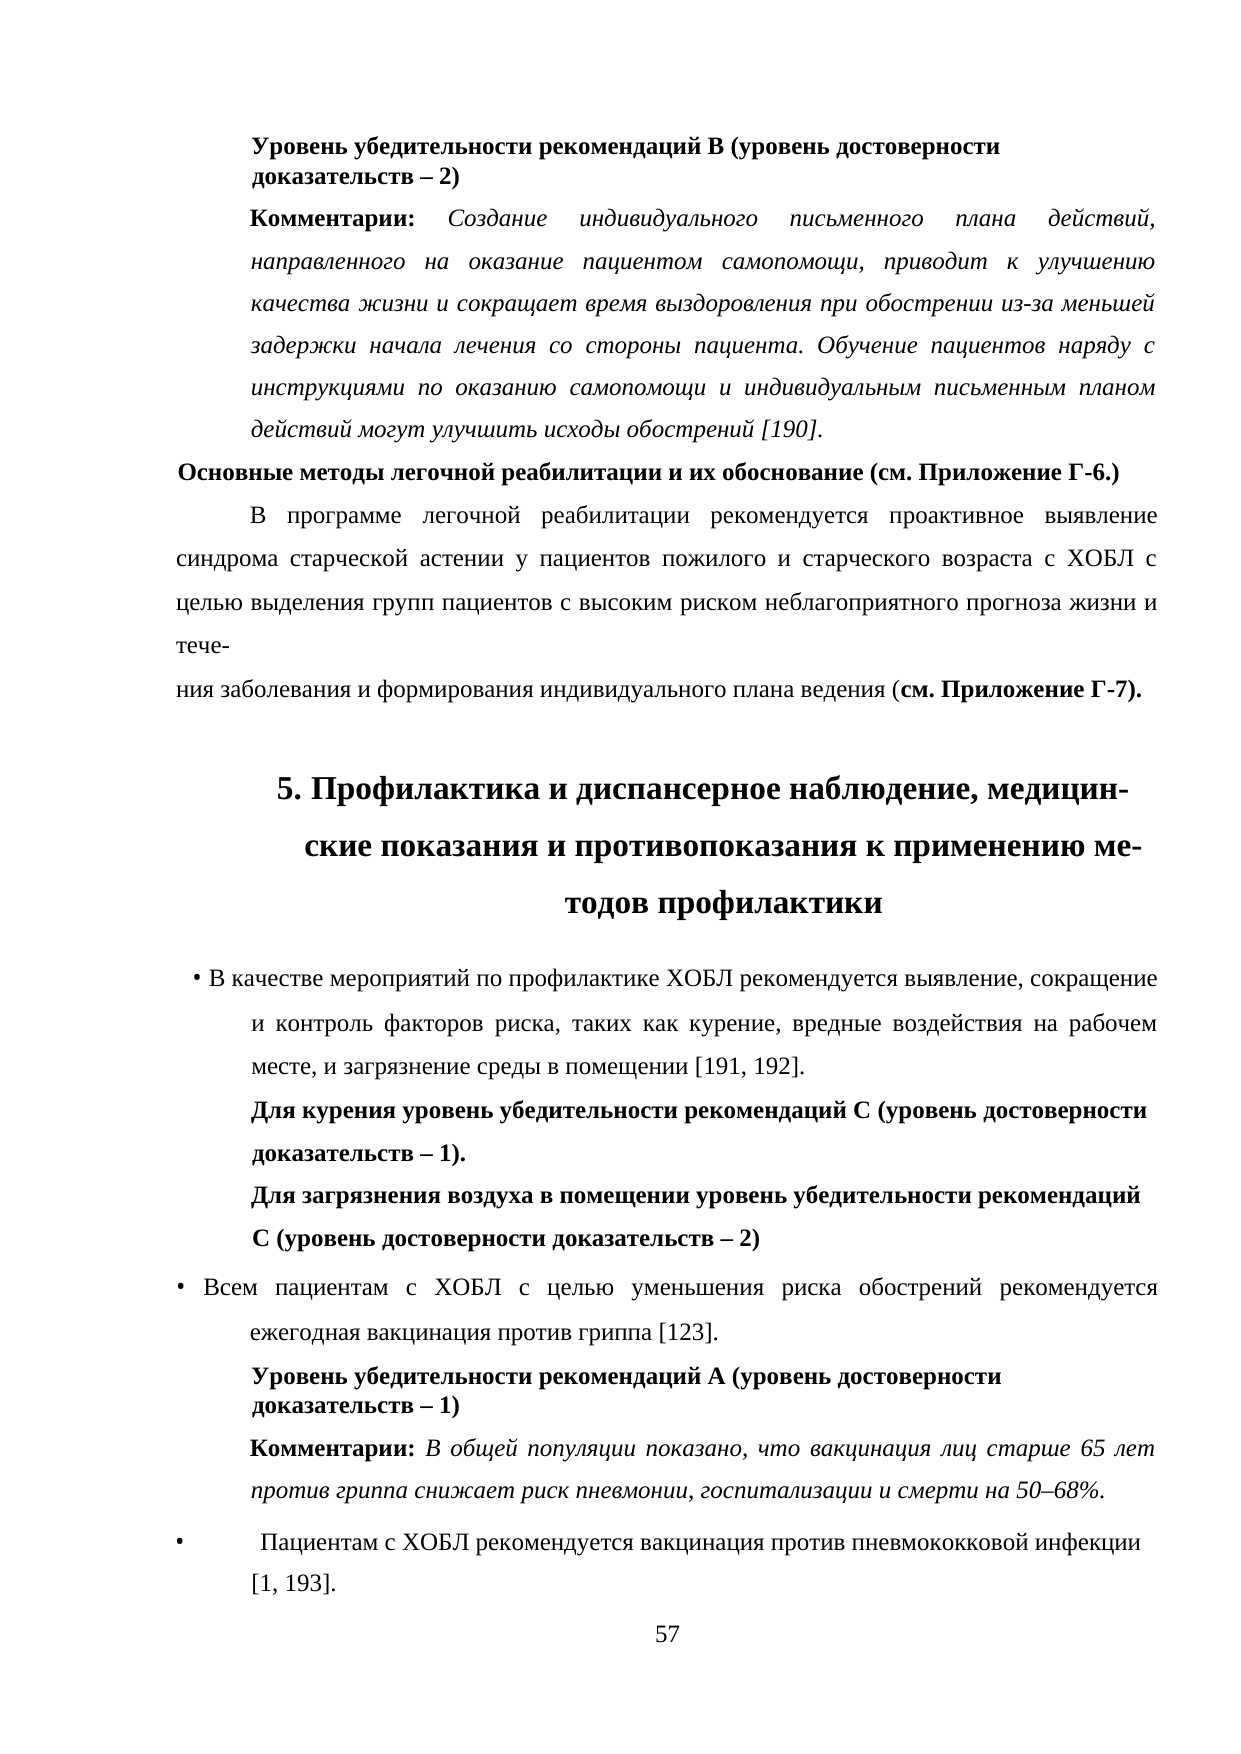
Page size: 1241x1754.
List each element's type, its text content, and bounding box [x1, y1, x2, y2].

text 5. Профилактика и диспансерное наблюдение, медицин- [277, 768, 1214, 807]
text Комментарии: Создание индивидуального письменного плана действий, направленного на оказание пациентом самопомощи, приводит к улучшению качества жизни и сокращает время выздоровления при обострении из-за меньшей задержки начала лечения со стороны пациента. Обучение пациентов наряду с инструкциями по оказанию самопомощи и индивидуальным письменным планом действий могут улучшить исходы обострений [190]. [249, 203, 1158, 443]
subtitle Основные методы легочной реабилитации и их обоснование (см. Приложение Г-6.) [177, 457, 1159, 486]
text ния заболевания и формирования индивидуального плана ведения (см. Приложение Г-7). [176, 674, 1158, 703]
text Комментарии: В общей популяции показано, что вакцинация лиц старше 65 лет против гриппа снижает риск пневмонии, госпитализации и смерти на 50–68%. [249, 1433, 1158, 1504]
text [1, 193]. [251, 1568, 1158, 1596]
subtitle Уровень убедительности рекомендаций А (уровень достоверности доказательств – 1) [251, 1361, 1159, 1419]
text • Всем пациентам с ХОБЛ с целью уменьшения риска обострений рекомендуется ежегодная вакцинация против гриппа [123]. [176, 1268, 1158, 1346]
text • В качестве мероприятий по профилактике ХОБЛ рекомендуется выявление, сокращение и контроль факторов риска, таких как курение, вредные воздействия на рабочем месте, и загрязнение среды в помещении [191, 192]. [192, 959, 1158, 1080]
text • Пациентам с ХОБЛ рекомендуется вакцинация против пневмококковой инфекции [59, 1523, 1217, 1557]
text ские показания и противопоказания к применению ме- [59, 825, 1142, 863]
subtitle Уровень убедительности рекомендаций В (уровень достоверности доказательств – 2) [251, 131, 1159, 190]
subtitle Для загрязнения воздуха в помещении уровень убедительности рекомендаций С (уровень достоверности доказательств – 2) [251, 1180, 1159, 1252]
text Для курения уровень убедительности рекомендаций С (уровень достоверности доказательств – 1). [251, 1095, 1159, 1166]
text В программе легочной реабилитации рекомендуется проактивное выявление синдрома старческой астении у пациентов пожилого и старческого возраста с ХОБЛ с целью выделения групп пациентов с высоким риском неблагоприятного прогноза жизни и тече- [176, 500, 1158, 659]
subtitle тодов профилактики [230, 882, 1217, 921]
